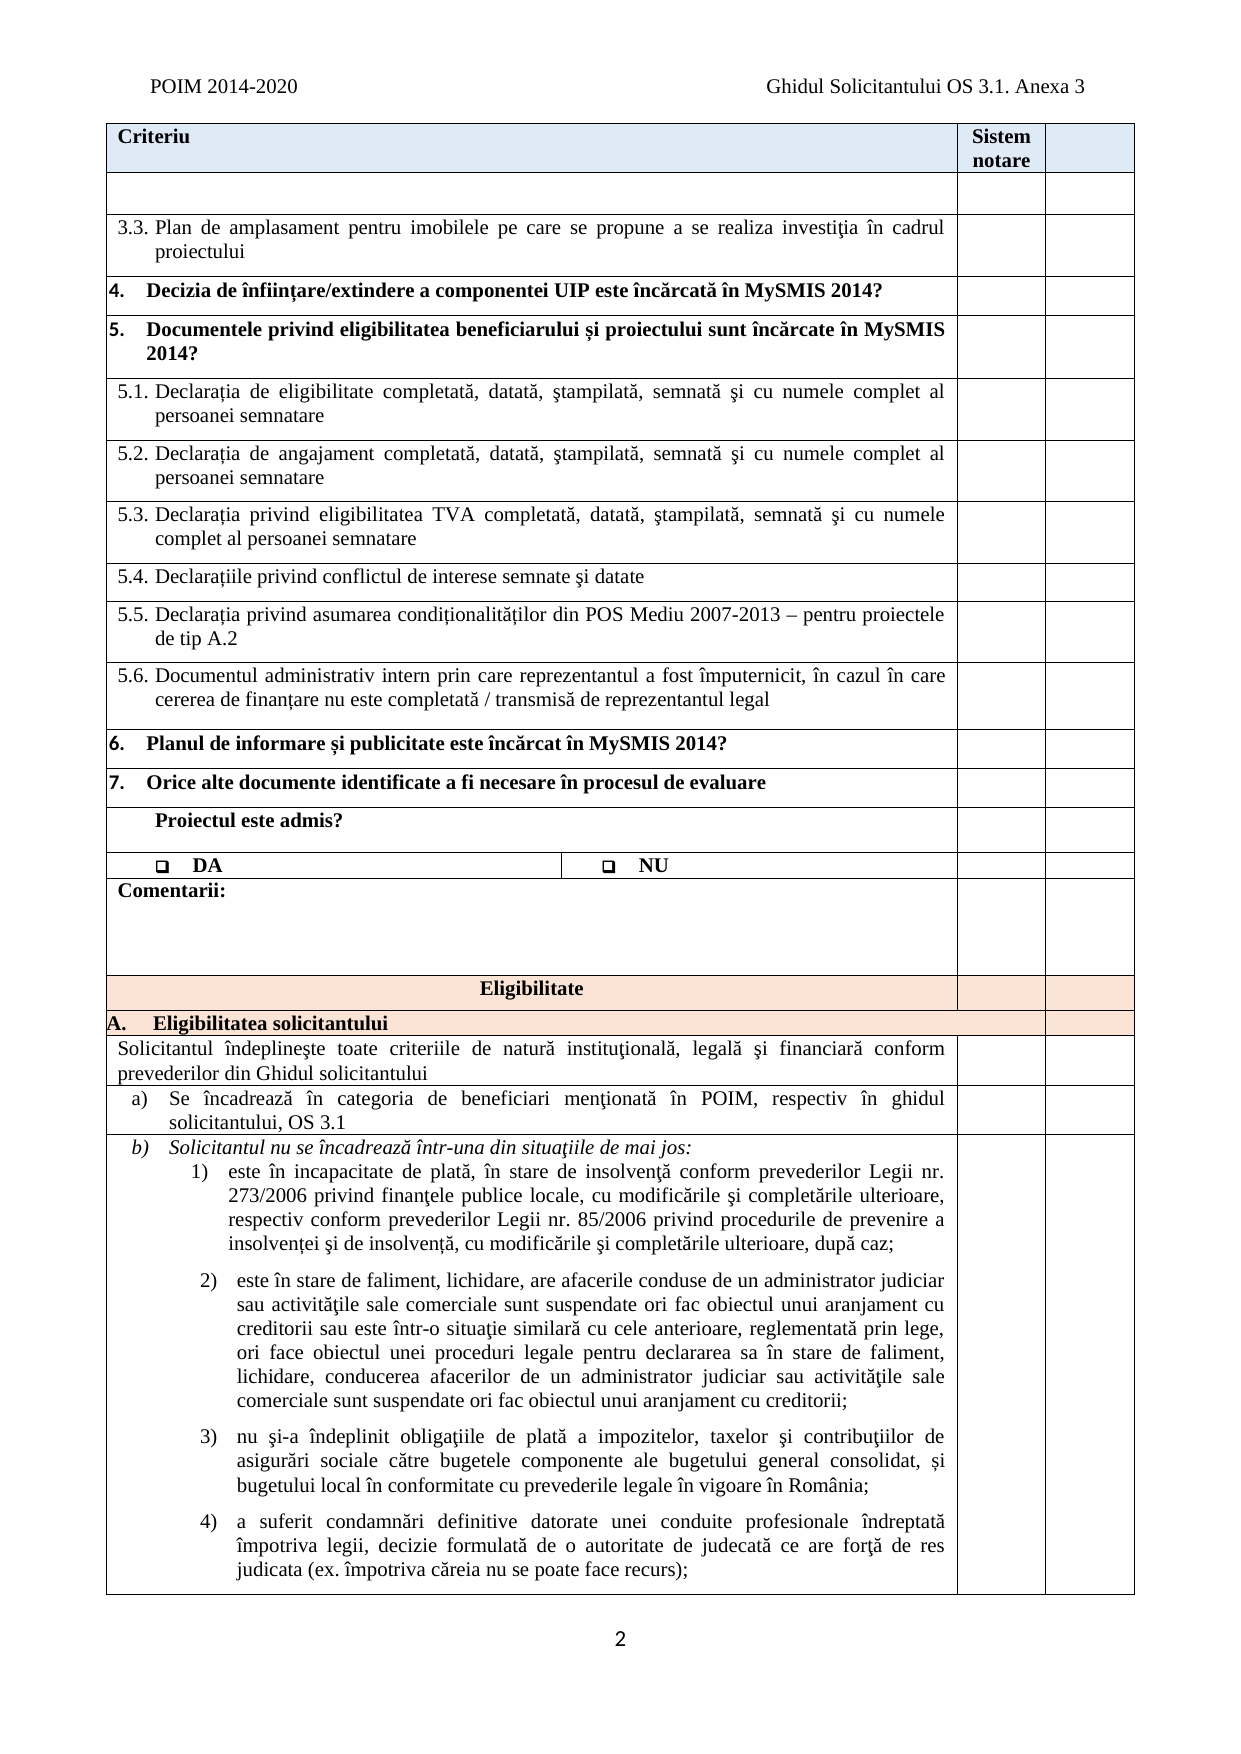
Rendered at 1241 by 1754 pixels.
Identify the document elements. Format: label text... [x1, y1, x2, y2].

table_cell [1046, 1036, 1134, 1084]
table_cell [958, 502, 1045, 563]
table_cell Eligibilitate [107, 976, 957, 1010]
table_header Sistem notare [958, 124, 1045, 172]
table_cell [1046, 441, 1134, 501]
table_cell [1046, 502, 1134, 563]
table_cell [107, 173, 957, 214]
table_cell Documentele privind eligibilitatea beneficiarului și proiectului sunt încărcate în MySMIS 2014? [107, 316, 957, 378]
table_cell [958, 1135, 1045, 1594]
table_cell [1046, 730, 1134, 768]
table_cell Comentarii: [107, 879, 957, 975]
table_cell DA [107, 853, 561, 877]
table_header [1046, 124, 1134, 172]
table_cell Planul de informare și publicitate este încărcat în MySMIS 2014? [107, 730, 957, 768]
table_cell [1046, 853, 1134, 877]
table_cell [958, 1036, 1045, 1084]
table_cell Decizia de înființare/extindere a componentei UIP este încărcată în MySMIS 2014? [107, 277, 957, 315]
table_cell [1046, 215, 1134, 276]
table_cell Se încadrează în categoria de beneficiari menţionată în POIM, respectiv în ghidul solicitantului, OS 3.1 [107, 1086, 957, 1134]
table_cell [958, 663, 1045, 729]
table_cell [1046, 1086, 1134, 1134]
table_cell [1046, 316, 1134, 378]
table_cell [1046, 1011, 1134, 1035]
table_cell Declarația privind eligibilitatea TVA completată, datată, ştampilată, semnată şi cu numele complet al persoanei semnatare [107, 502, 957, 563]
table_cell [1046, 602, 1134, 662]
table_cell Declarațiile privind conflictul de interese semnate şi datate [107, 564, 957, 601]
table_cell [958, 173, 1045, 214]
table_cell [1046, 663, 1134, 729]
table_cell [958, 1086, 1045, 1134]
table_cell Solicitantul îndeplineşte toate criteriile de natură instituţională, legală şi financiară conform prevederilor din Ghidul solicitantului [107, 1036, 957, 1084]
table_cell Declarația privind asumarea condiționalităților din POS Mediu 2007-2013 – pentru proiectele de tip A.2 [107, 602, 957, 662]
table_cell [958, 379, 1045, 439]
table_cell [958, 215, 1045, 276]
table_cell [958, 769, 1045, 807]
table_cell [958, 316, 1045, 378]
table_cell [1046, 879, 1134, 975]
table_cell [958, 564, 1045, 601]
table_cell [958, 879, 1045, 975]
table_cell [1046, 1135, 1134, 1594]
table_cell [1046, 976, 1134, 1010]
table_cell [1046, 808, 1134, 852]
table_cell [958, 730, 1045, 768]
table_cell Declarația de angajament completată, datată, ştampilată, semnată şi cu numele complet al persoanei semnatare [107, 441, 957, 501]
table_cell Eligibilitatea solicitantului [107, 1011, 1045, 1035]
table_cell [958, 808, 1045, 852]
table_cell Documentul administrativ intern prin care reprezentantul a fost împuternicit, în cazul în care cererea de finanțare nu este completată / transmisă de reprezentantul legal [107, 663, 957, 729]
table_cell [107, 1135, 957, 1594]
table_cell Orice alte documente identificate a fi necesare în procesul de evaluare [107, 769, 957, 807]
table_cell [1046, 564, 1134, 601]
table_cell [1046, 769, 1134, 807]
table_cell NU [562, 853, 957, 877]
table_cell [958, 602, 1045, 662]
table_cell [958, 441, 1045, 501]
table_cell Declarația de eligibilitate completată, datată, ştampilată, semnată şi cu numele complet al persoanei semnatare [107, 379, 957, 439]
table_header Criteriu [107, 124, 957, 172]
table_cell [1046, 173, 1134, 214]
table_cell [958, 853, 1045, 877]
table_cell Proiectul este admis? [107, 808, 957, 852]
table_cell [958, 277, 1045, 315]
table_cell Plan de amplasament pentru imobilele pe care se propune a se realiza investiţia în cadrul proiectului [107, 215, 957, 276]
table_cell [1046, 379, 1134, 439]
table_cell [958, 976, 1045, 1010]
table_cell [1046, 277, 1134, 315]
